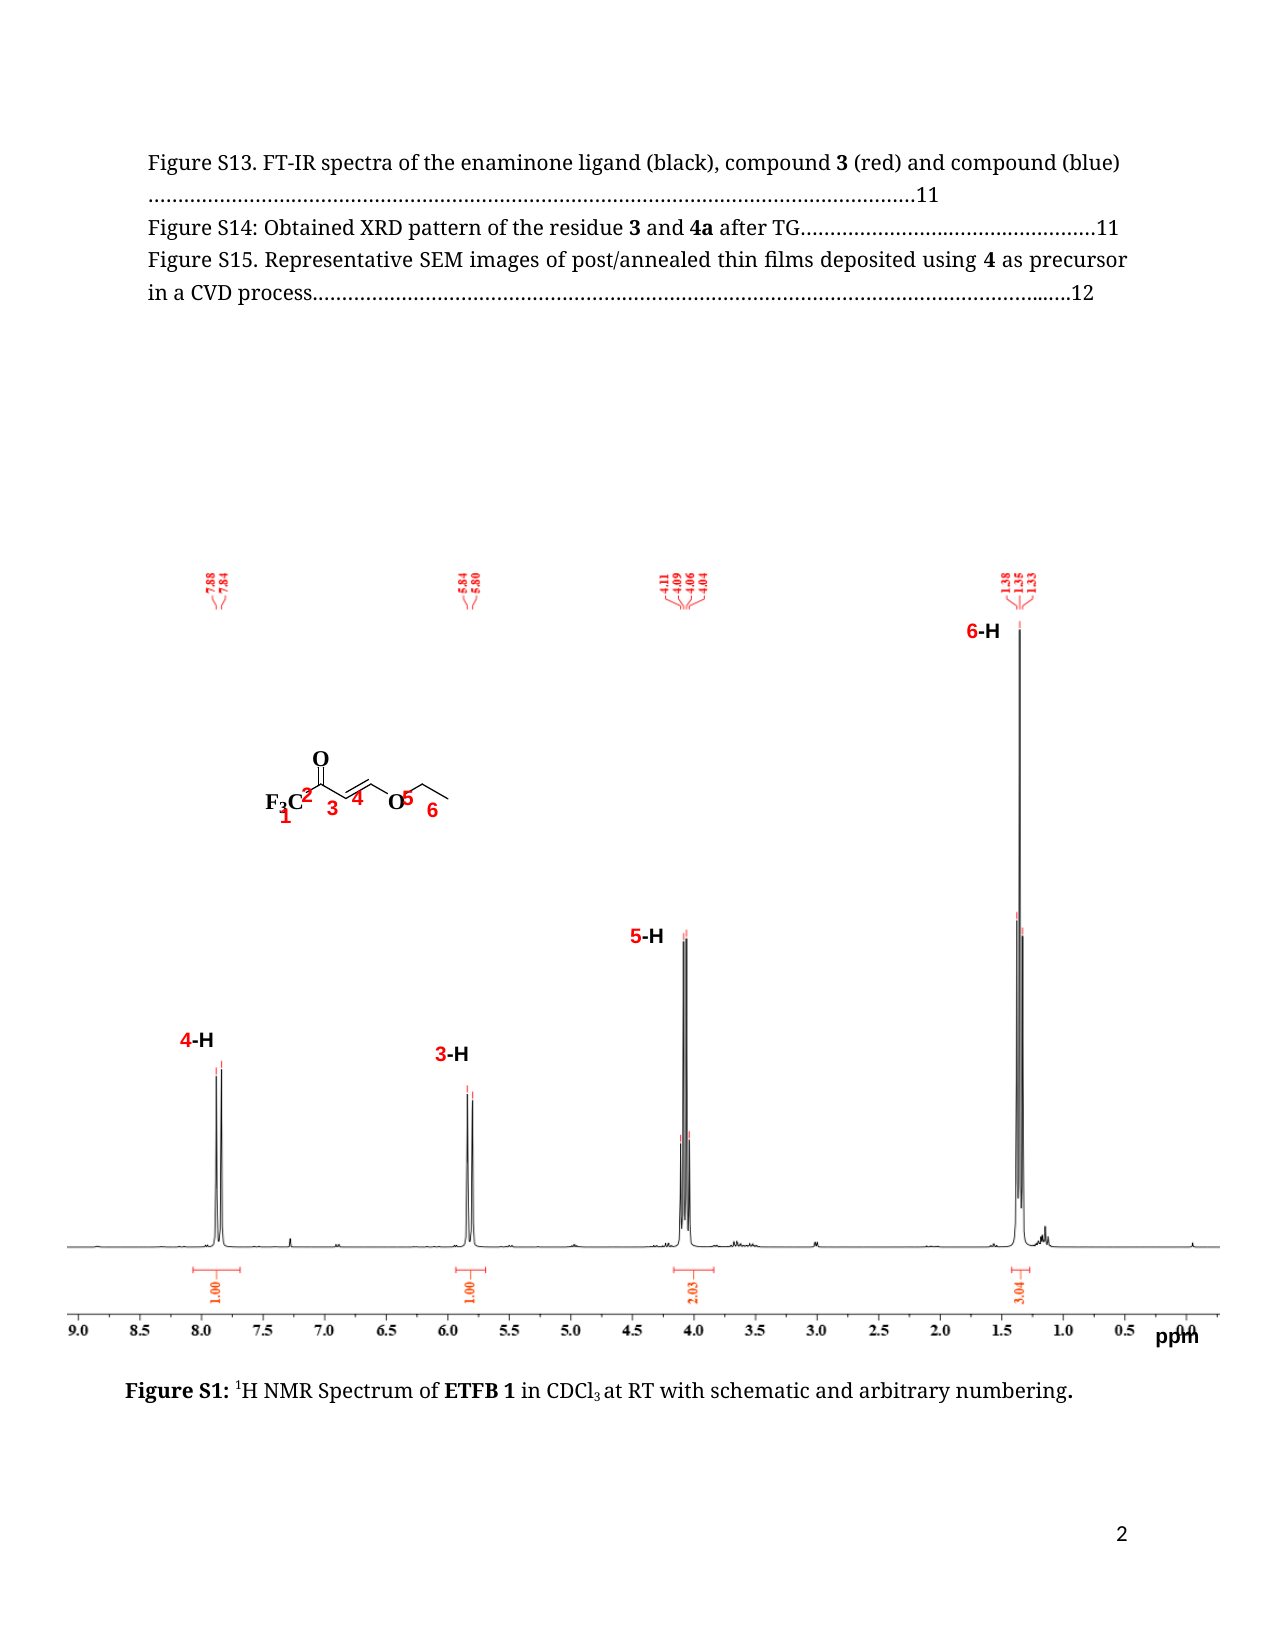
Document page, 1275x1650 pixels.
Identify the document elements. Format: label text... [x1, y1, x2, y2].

text Figure S13. FT-IR spectra of the enaminone ligand (black), compound 3 (red) and compound (blue)…………………………………………………………………………………………………………………11 [148, 148, 1127, 209]
text Figure S14: Obtained XRD pattern of the residue 3 and 4a after TG…………………….……….……………11 [148, 213, 1127, 241]
picture [67, 570, 1220, 1341]
text Figure S15. Representative SEM images of post/annealed thin films deposited using 4 as precursor in a CVD process.…………………………………………………………………………………………………………...….12 [148, 245, 1127, 306]
